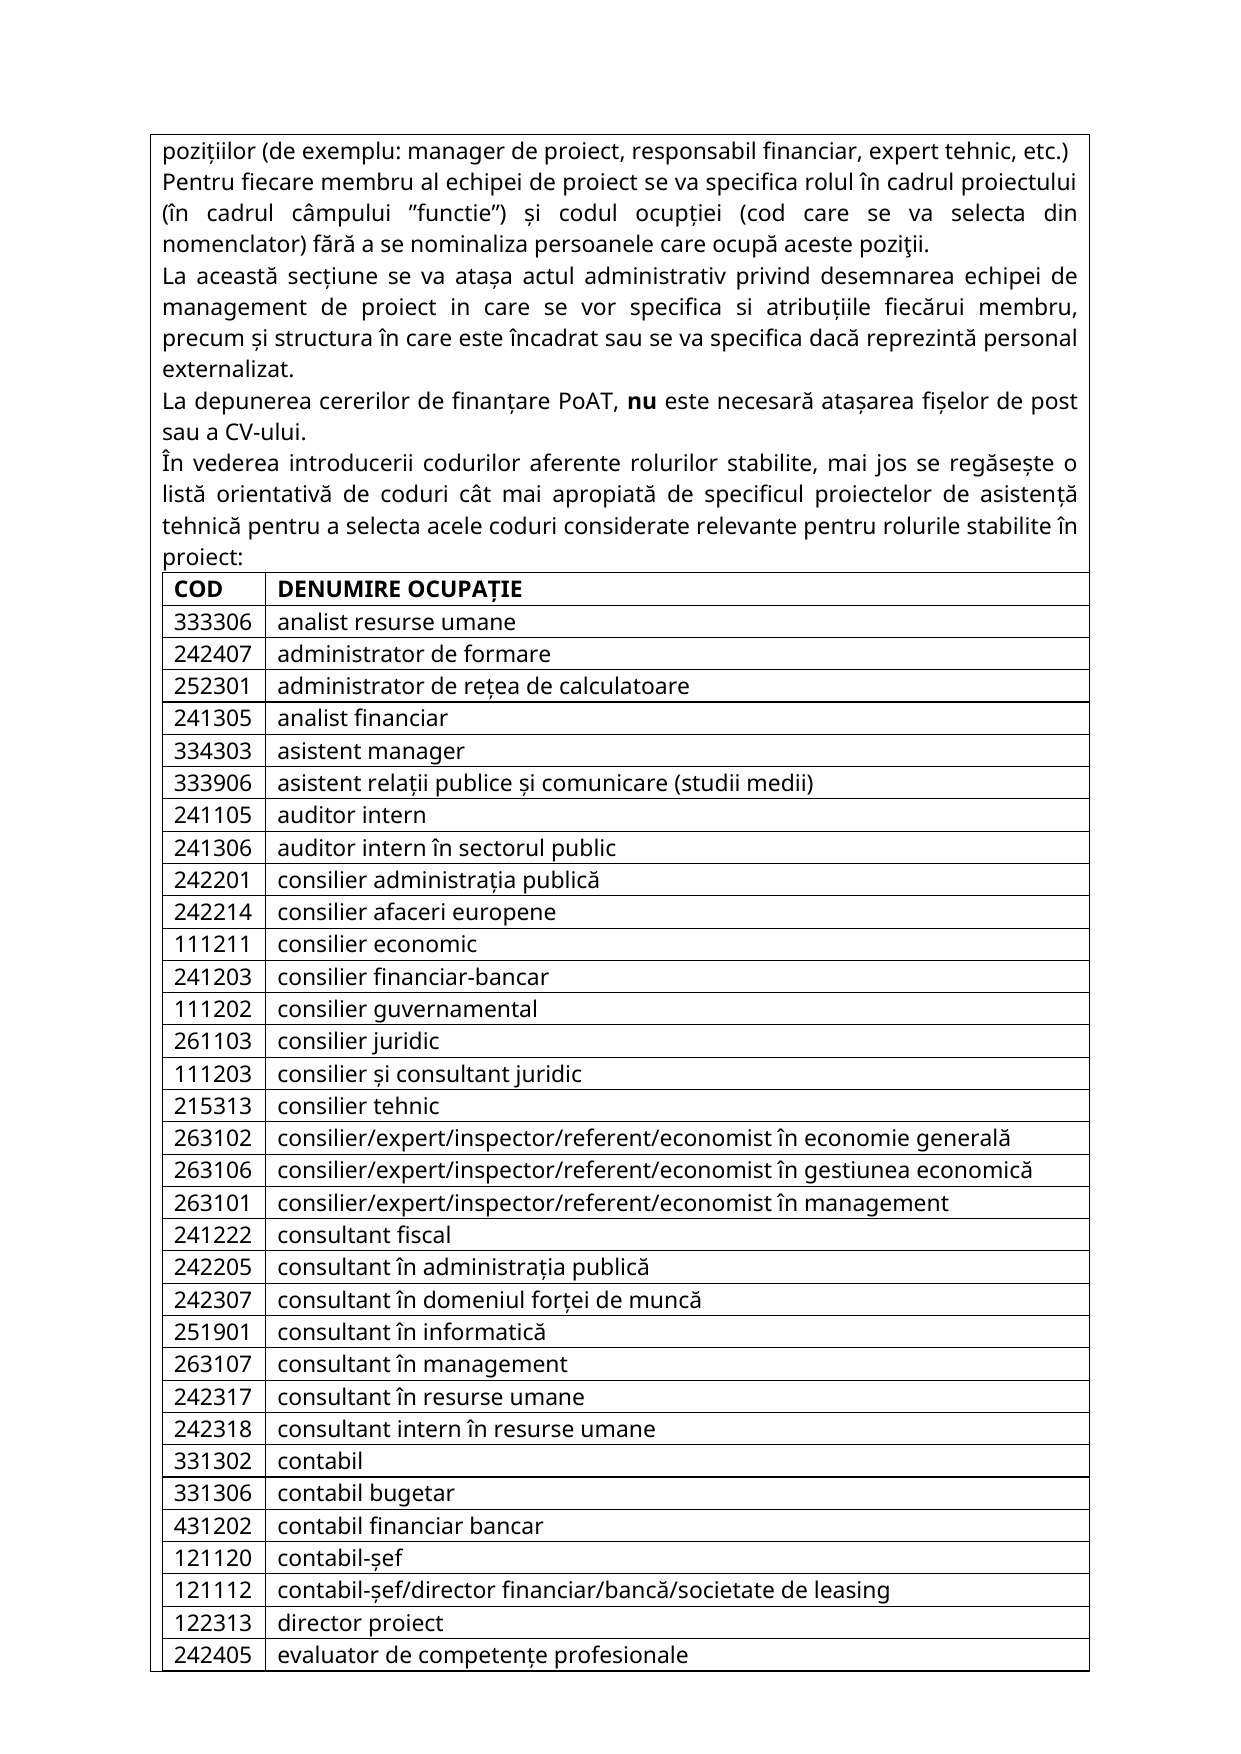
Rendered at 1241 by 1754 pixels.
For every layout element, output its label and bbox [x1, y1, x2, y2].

table_header [151, 135, 1089, 1671]
